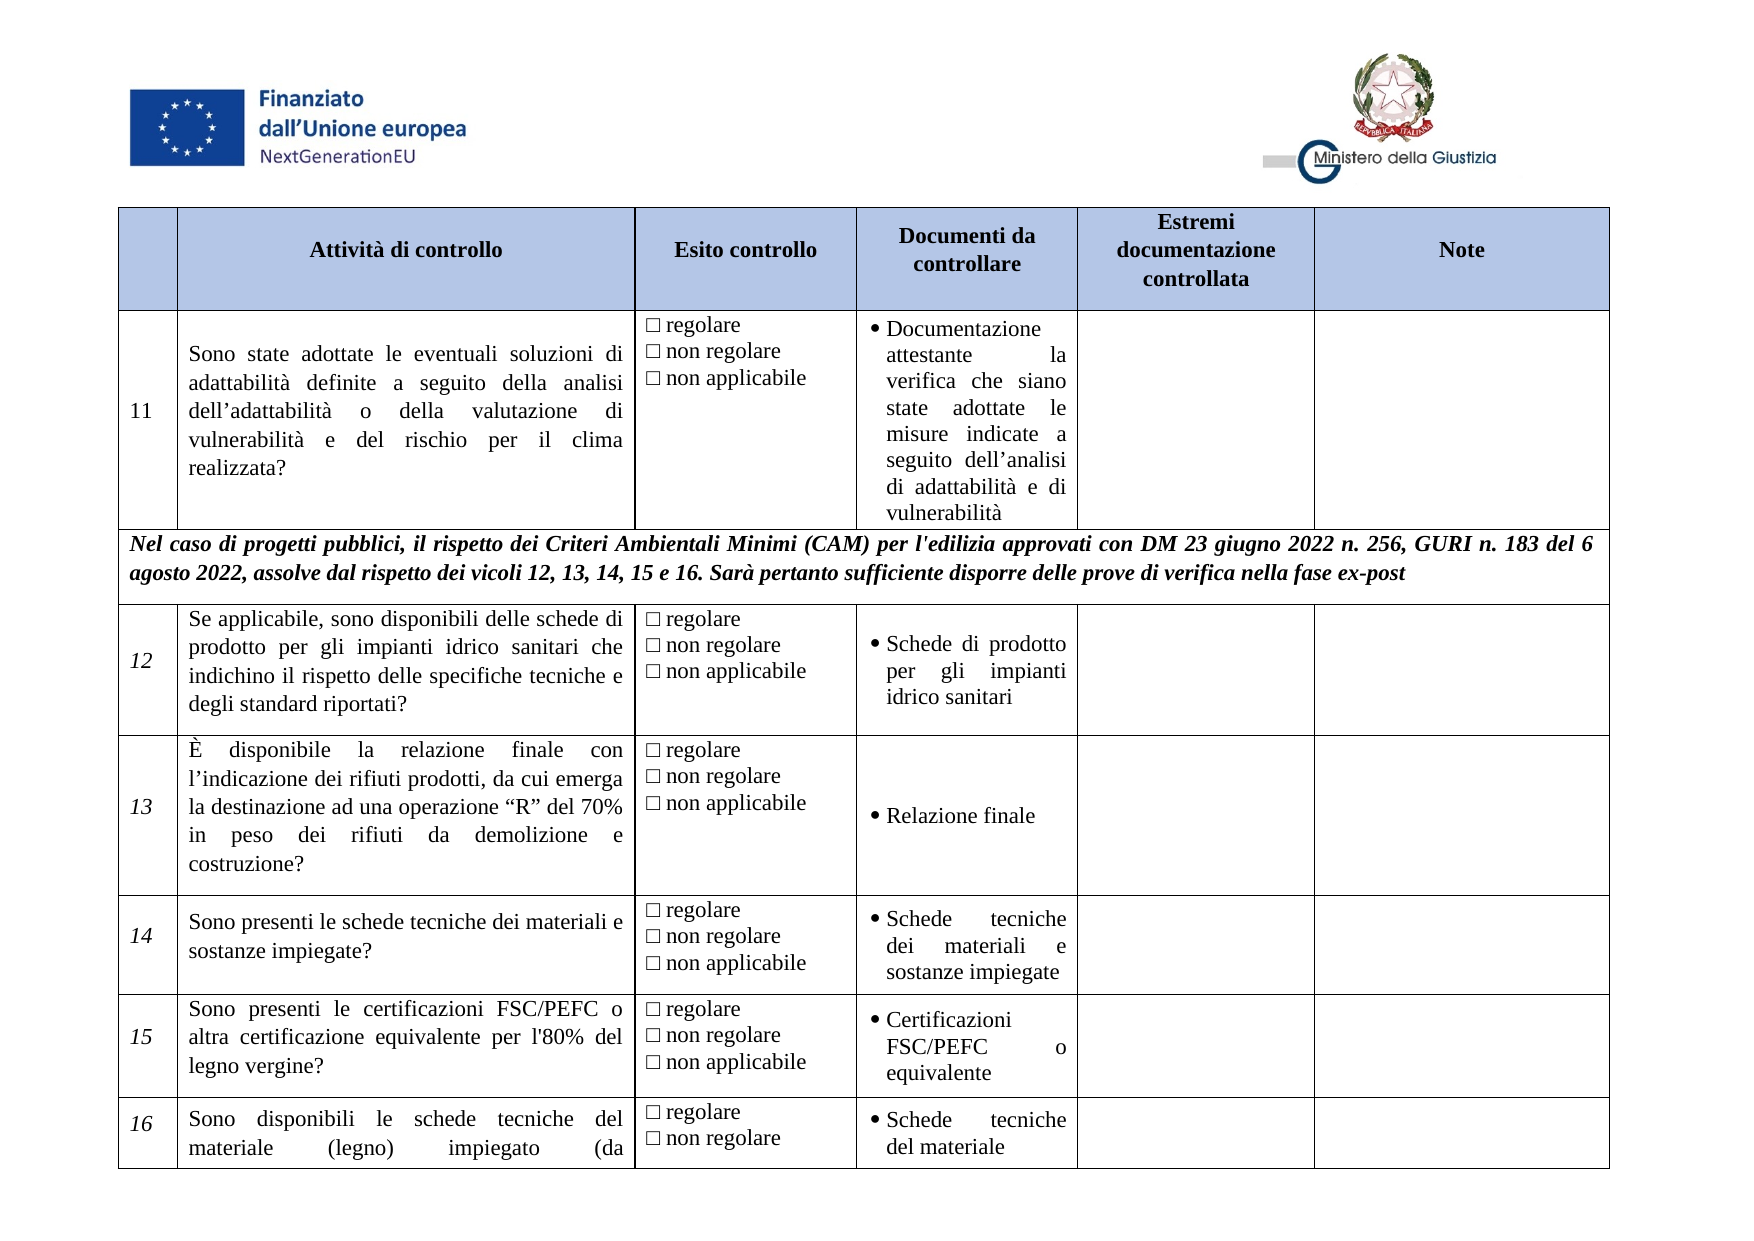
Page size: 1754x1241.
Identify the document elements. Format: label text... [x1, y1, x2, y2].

picture [118, 80, 485, 176]
table_cell □ regolare □ non regolare □ non applicabile [636, 1098, 856, 1168]
table_cell [1078, 736, 1314, 895]
table_cell 11 [119, 311, 177, 529]
picture [1200, 41, 1605, 207]
table_cell Sono presenti le schede tecniche dei materiali e sostanze impiegate? [178, 896, 634, 994]
table_cell □ regolare □ non regolare □ non applicabile [636, 736, 856, 895]
table_cell 14 [119, 896, 177, 994]
table_cell Sono disponibili le schede tecniche del materiale (legno) impiegato (da riutilizzo/riciclo)? [178, 1098, 634, 1168]
table_cell [1315, 995, 1609, 1097]
table_cell Sono state adottate le eventuali soluzioni di adattabilità definite a seguito della analisi dell’adattabilità o della valutazione di vulnerabilità e del rischio per il clima realizzata? [178, 311, 634, 529]
table_cell [1315, 1098, 1609, 1168]
table_cell [1078, 896, 1314, 994]
table_header Note [1315, 208, 1609, 310]
table_cell 12 [119, 605, 177, 735]
table_cell [1078, 1098, 1314, 1168]
table_header Esito controllo [636, 208, 856, 310]
table_cell Documentazione attestante la verifica che siano state adottate le misure indicate a seguito dell’analisi di adattabilità e di vulnerabilità [857, 311, 1077, 529]
table_cell [1078, 605, 1314, 735]
table_cell Certificazioni FSC/PEFC o equivalente [857, 995, 1077, 1097]
table_cell Se applicabile, sono disponibili delle schede di prodotto per gli impianti idrico sanitari che indichino il rispetto delle specifiche tecniche e degli standard riportati? [178, 605, 634, 735]
table_header Estremi documentazione controllata [1078, 208, 1314, 310]
table_cell Schede di prodotto per gli impianti idrico sanitari [857, 605, 1077, 735]
table_cell [1315, 736, 1609, 895]
table_header Attività di controllo [178, 208, 634, 310]
table_cell □ regolare □ non regolare □ non applicabile [636, 605, 856, 735]
table_cell Relazione finale [857, 736, 1077, 895]
table_cell [1078, 995, 1314, 1097]
table_cell Sono presenti le certificazioni FSC/PEFC o altra certificazione equivalente per l'80% del legno vergine? [178, 995, 634, 1097]
table_cell Schede tecniche dei materiali e sostanze impiegate [857, 896, 1077, 994]
table_cell [1315, 896, 1609, 994]
table_cell 15 [119, 995, 177, 1097]
table_cell □ regolare □ non regolare □ non applicabile [636, 995, 856, 1097]
table_cell Schede tecniche del materiale [857, 1098, 1077, 1168]
table_cell 13 [119, 736, 177, 895]
table_cell [1315, 605, 1609, 735]
table_cell 16 [119, 1098, 177, 1168]
table_cell □ regolare □ non regolare □ non applicabile [636, 311, 856, 529]
table_header Documenti da controllare [857, 208, 1077, 310]
table_cell [1315, 311, 1609, 529]
table_cell [1078, 311, 1314, 529]
table_cell Nel caso di progetti pubblici, il rispetto dei Criteri Ambientali Minimi (CAM) per l'edilizia approvati con DM 23 giugno 2022 n. 256, GURI n. 183 del 6 agosto 2022, assolve dal rispetto dei vicoli 12, 13, 14, 15 e 16. Sarà pertanto sufficiente disporre delle prove di verifica nella fase ex-post [119, 530, 1609, 604]
table_header [119, 208, 177, 310]
table_cell □ regolare □ non regolare □ non applicabile [636, 896, 856, 994]
table_cell È disponibile la relazione finale con l’indicazione dei rifiuti prodotti, da cui emerga la destinazione ad una operazione “R” del 70% in peso dei rifiuti da demolizione e costruzione? [178, 736, 634, 895]
